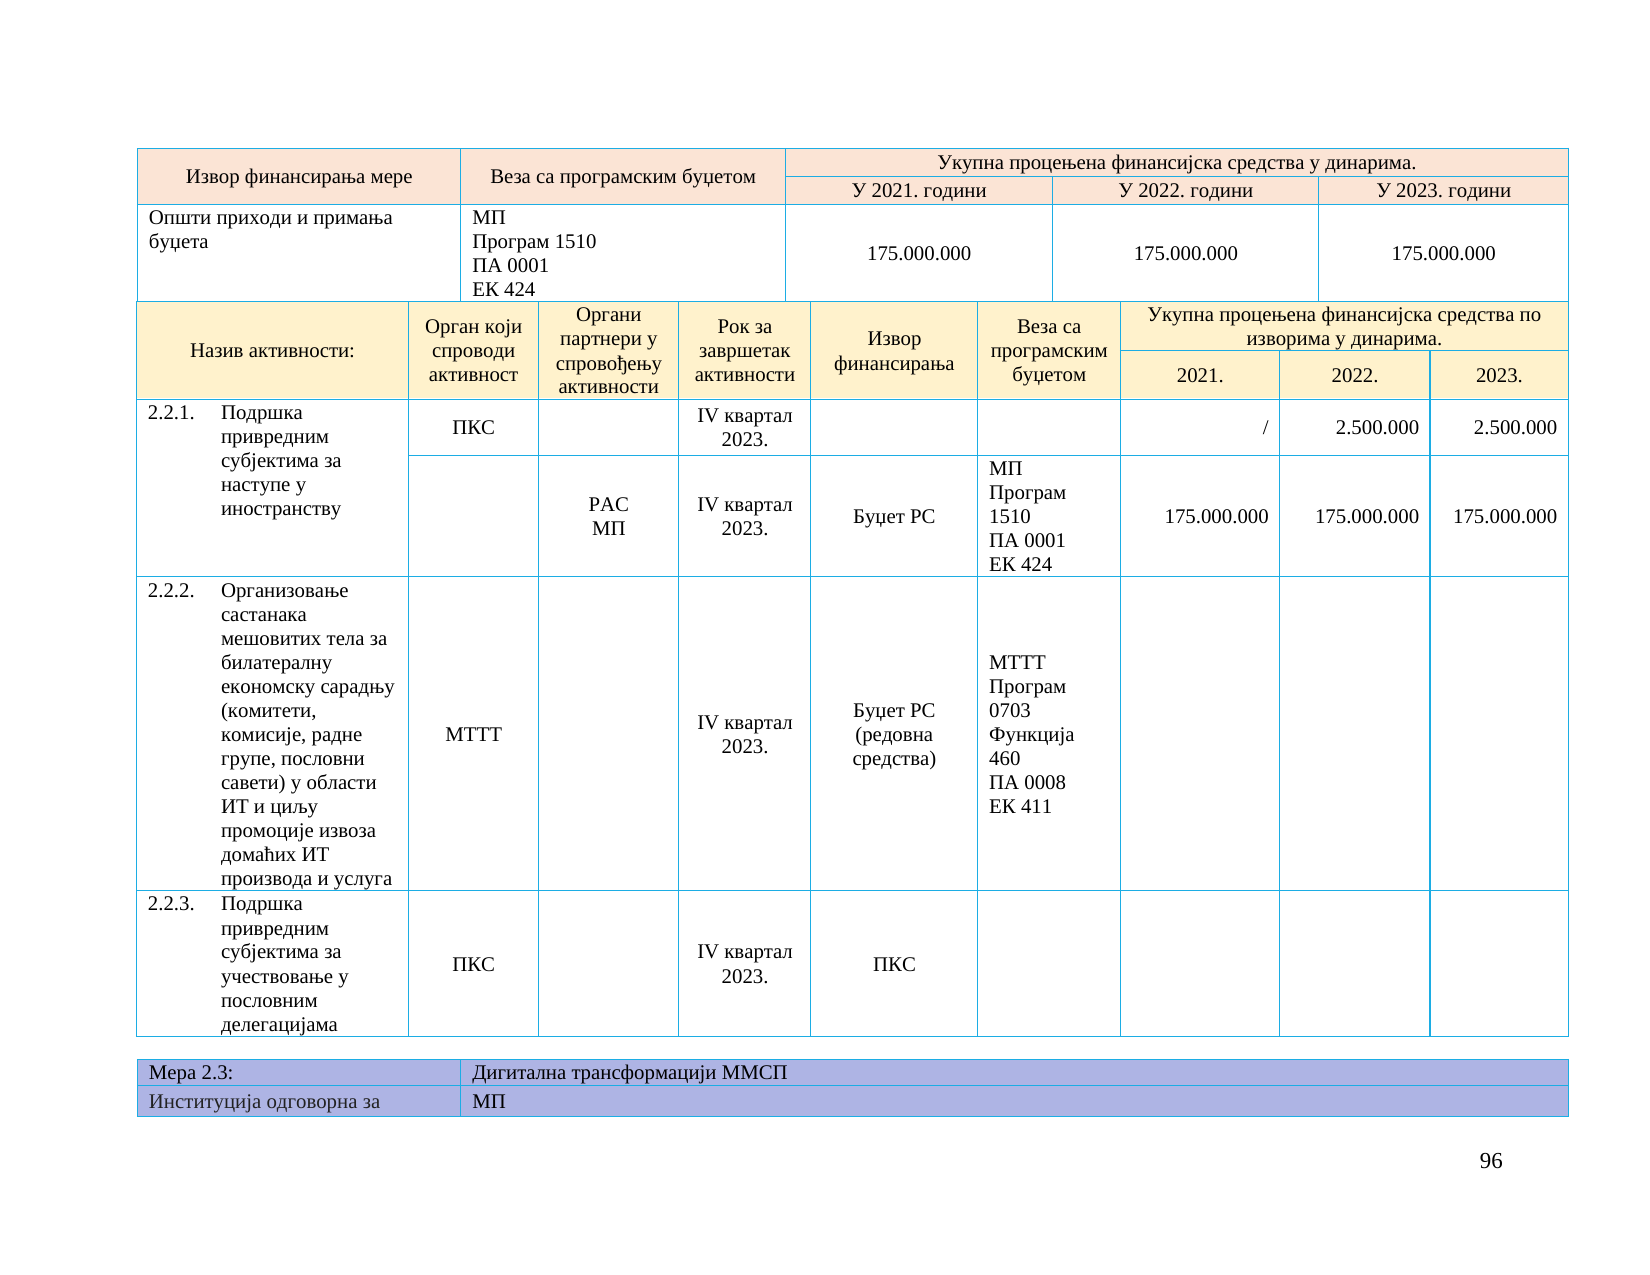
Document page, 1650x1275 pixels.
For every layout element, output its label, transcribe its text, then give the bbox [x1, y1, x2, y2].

table_cell [1280, 577, 1429, 890]
table_cell 175.000.000 [1280, 456, 1429, 576]
table_cell У 2022. години [1053, 177, 1318, 204]
table_cell Укупна процењена финансијска средства у динарима. [786, 149, 1568, 176]
table_cell Веза са програмским буџетом [978, 302, 1120, 398]
table_cell 2.500.000 [1431, 400, 1568, 455]
table_cell [539, 891, 678, 1036]
table_cell Организовање састанака мешовитих тела за билатералну економску сарадњу (комитети, комисије, радне групе, пословни савети) у области ИТ и циљу промоције извоза домаћих ИТ производа и услуга [210, 577, 408, 890]
table_cell 2.2.3. [137, 891, 209, 1036]
table_cell РАС МП [539, 456, 678, 576]
table_cell ПКС [409, 400, 538, 455]
table_cell IV квартал 2023. [679, 456, 810, 576]
table_cell [1280, 891, 1429, 1036]
table_cell 175.000.000 [1431, 456, 1568, 576]
table_cell ПКС [409, 891, 538, 1036]
table_cell [978, 891, 1120, 1036]
table_cell [1431, 577, 1568, 890]
table_cell IV квартал 2023. [679, 400, 810, 455]
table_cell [138, 1086, 460, 1116]
table_cell У 2021. години [786, 177, 1052, 204]
table_cell МП [461, 1086, 1568, 1116]
table_cell [1121, 891, 1279, 1036]
table_cell Веза са програмским буџетом [461, 149, 785, 204]
table_cell 2021. [1121, 351, 1279, 398]
table_cell IV квартал 2023. [679, 891, 810, 1036]
table_cell [1121, 577, 1279, 890]
table_cell Буџет РС (редовна средства) [811, 577, 977, 890]
table_cell Подршка привредним субјектима за учествовање у пословним делегацијама [210, 891, 408, 1036]
table_cell 2.500.000 [1280, 400, 1429, 455]
table_cell [1431, 891, 1568, 1036]
table_cell МТТТ [409, 577, 538, 890]
table_cell Укупна процењена финансијска средства по изворима у динарима. [1121, 302, 1568, 350]
table_cell 2023. [1431, 351, 1568, 398]
table_cell Извор финансирања [811, 302, 977, 398]
table_cell [539, 577, 678, 890]
table_cell МП Програм 1510 ПА 0001 ЕК 424 [461, 205, 785, 301]
table_cell [539, 400, 678, 455]
table_cell 2.2.2. [137, 577, 209, 890]
table_cell Буџет РС [811, 456, 977, 576]
table_cell Извор финансирања мере [138, 149, 460, 204]
table_cell Подршка привредним субјектима за наступе у иностранству [210, 400, 408, 576]
table_cell МТТТ Програм 0703 Функција 460 ПА 0008 ЕК 411 [978, 577, 1120, 890]
table_cell [978, 400, 1120, 455]
table_cell IV квартал 2023. [679, 577, 810, 890]
table_cell МП Програм 1510 ПА 0001 ЕК 424 [978, 456, 1120, 576]
table_cell У 2023. години [1319, 177, 1568, 204]
table_header Дигитална трансформацији ММСП [461, 1060, 1568, 1085]
table_cell Назив активности: [137, 302, 408, 398]
table_cell Рок за завршетак активности [679, 302, 810, 398]
table_cell / [1121, 400, 1279, 455]
table_cell ПКС [811, 891, 977, 1036]
table_cell Орган који спроводи активност [409, 302, 538, 398]
table_cell Органи партнери у спровођењу активности [539, 302, 678, 398]
table_cell 175.000.000 [786, 205, 1052, 301]
table_cell 175.000.000 [1319, 205, 1568, 301]
table_cell [409, 456, 538, 576]
table_header Мера 2.3: [138, 1060, 460, 1085]
table_cell 2022. [1280, 351, 1429, 398]
table_cell 2.2.1. [137, 400, 209, 576]
table_cell 175.000.000 [1053, 205, 1318, 301]
table_cell 175.000.000 [1121, 456, 1279, 576]
table_cell [811, 400, 977, 455]
table_cell Општи приходи и примања буџета [138, 205, 460, 301]
